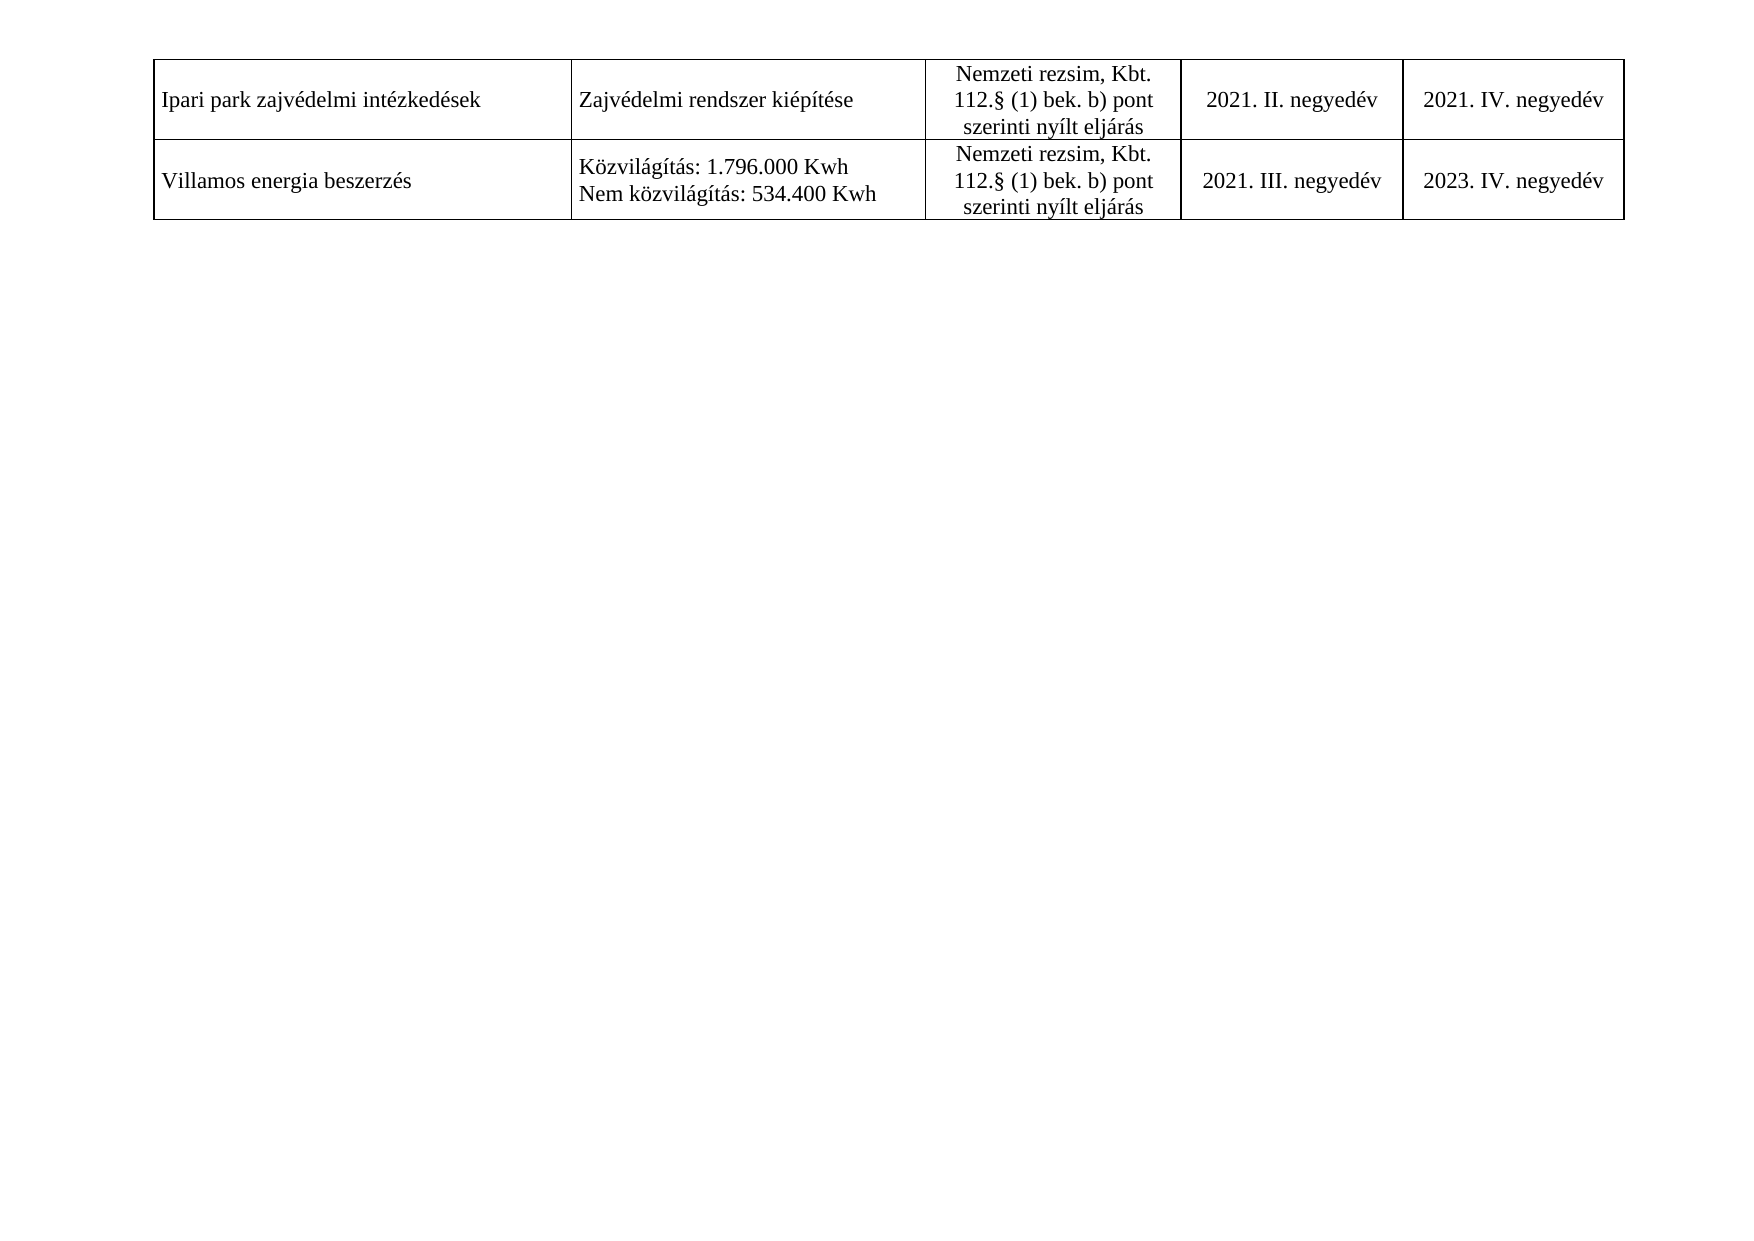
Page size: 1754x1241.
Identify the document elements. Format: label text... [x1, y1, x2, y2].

table_cell Ipari park zajvédelmi intézkedések [155, 60, 571, 139]
table_cell 2021. IV. negyedév [1404, 60, 1623, 139]
table_cell Közvilágítás: 1.796.000 Kwh Nem közvilágítás: 534.400 Kwh [572, 140, 925, 219]
table_cell Zajvédelmi rendszer kiépítése [572, 60, 925, 139]
table_cell Villamos energia beszerzés [155, 140, 571, 219]
table_cell 2023. IV. negyedév [1404, 140, 1623, 219]
table_cell Nemzeti rezsim, Kbt. 112.§ (1) bek. b) pont szerinti nyílt eljárás [926, 140, 1180, 219]
table_cell 2021. II. negyedév [1182, 60, 1402, 139]
table_cell 2021. III. negyedév [1182, 140, 1402, 219]
table_cell Nemzeti rezsim, Kbt. 112.§ (1) bek. b) pont szerinti nyílt eljárás [926, 60, 1180, 139]
